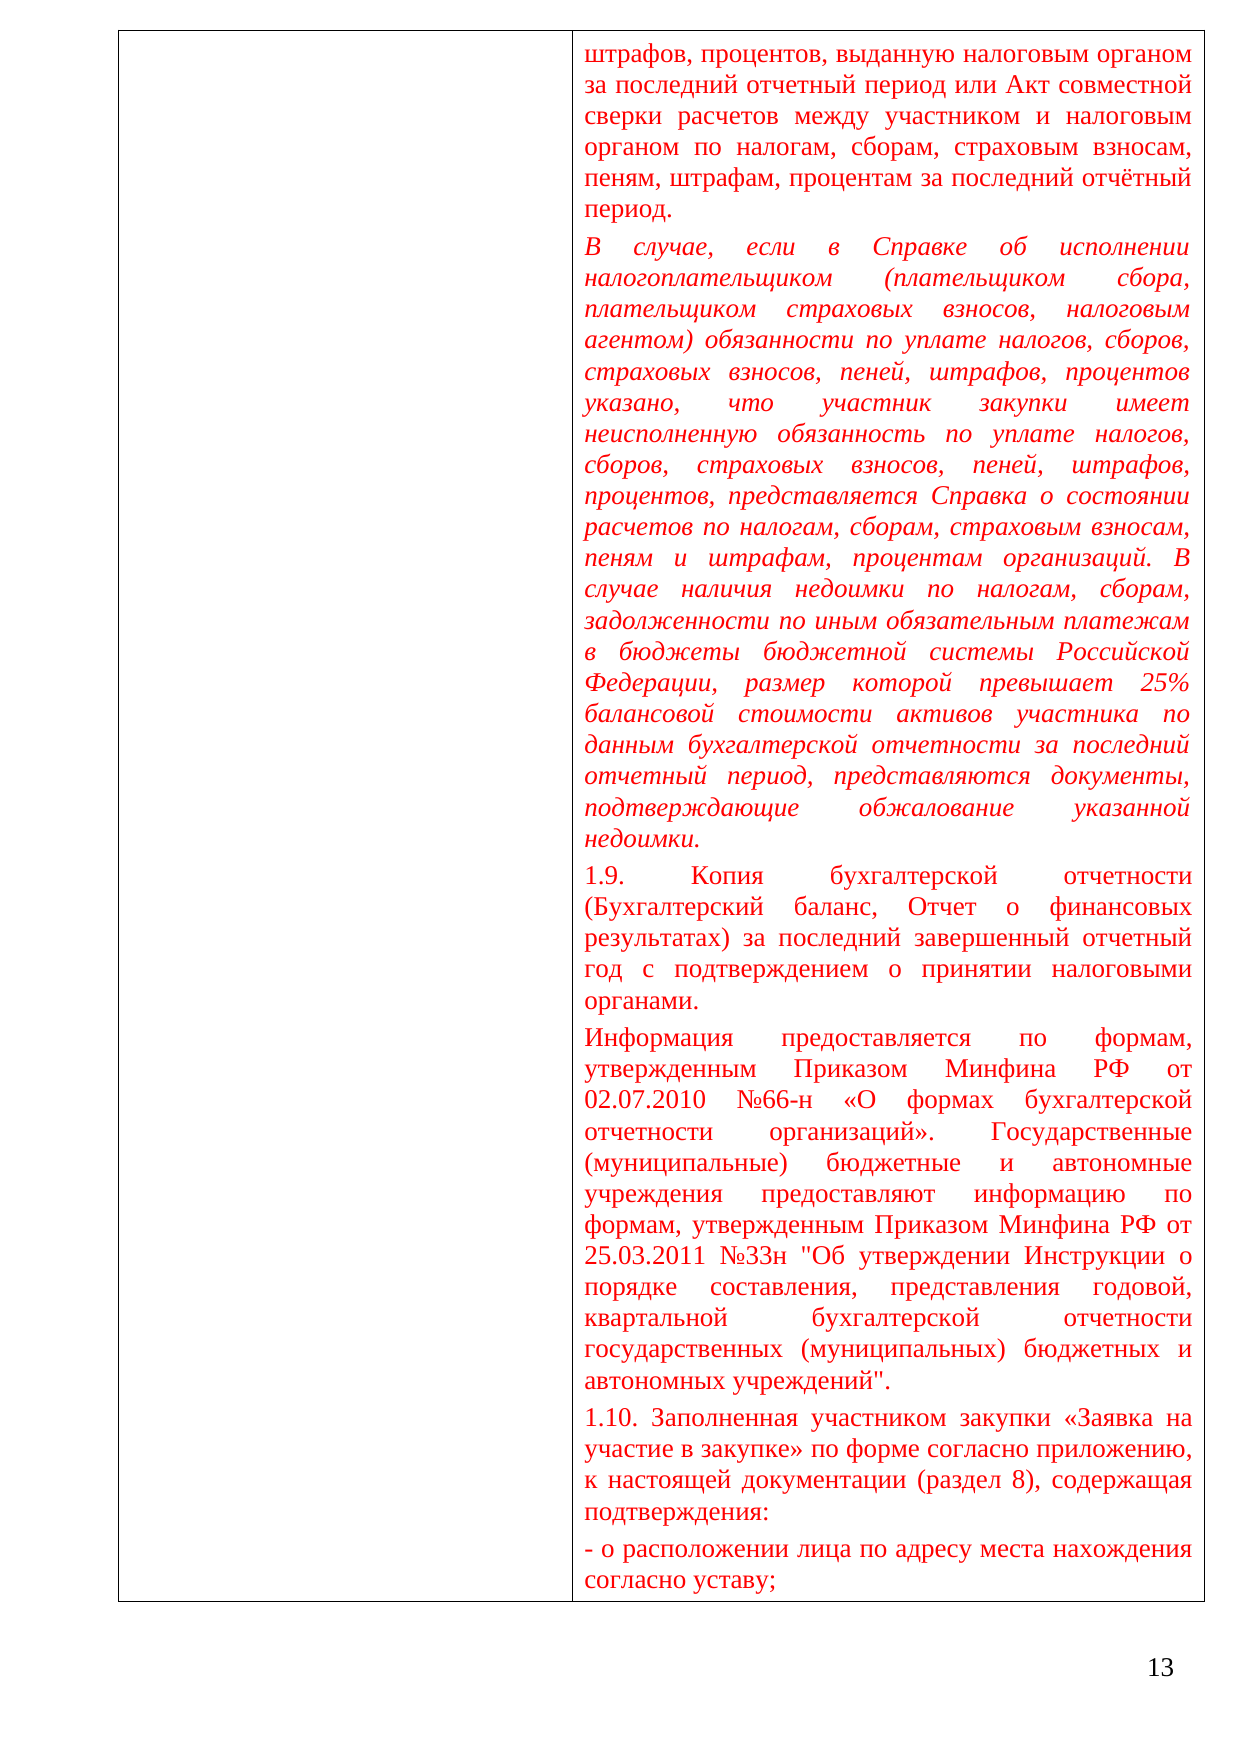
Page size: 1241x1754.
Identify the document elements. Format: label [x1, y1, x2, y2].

table_cell [573, 31, 1204, 1601]
table_cell [119, 31, 572, 1601]
